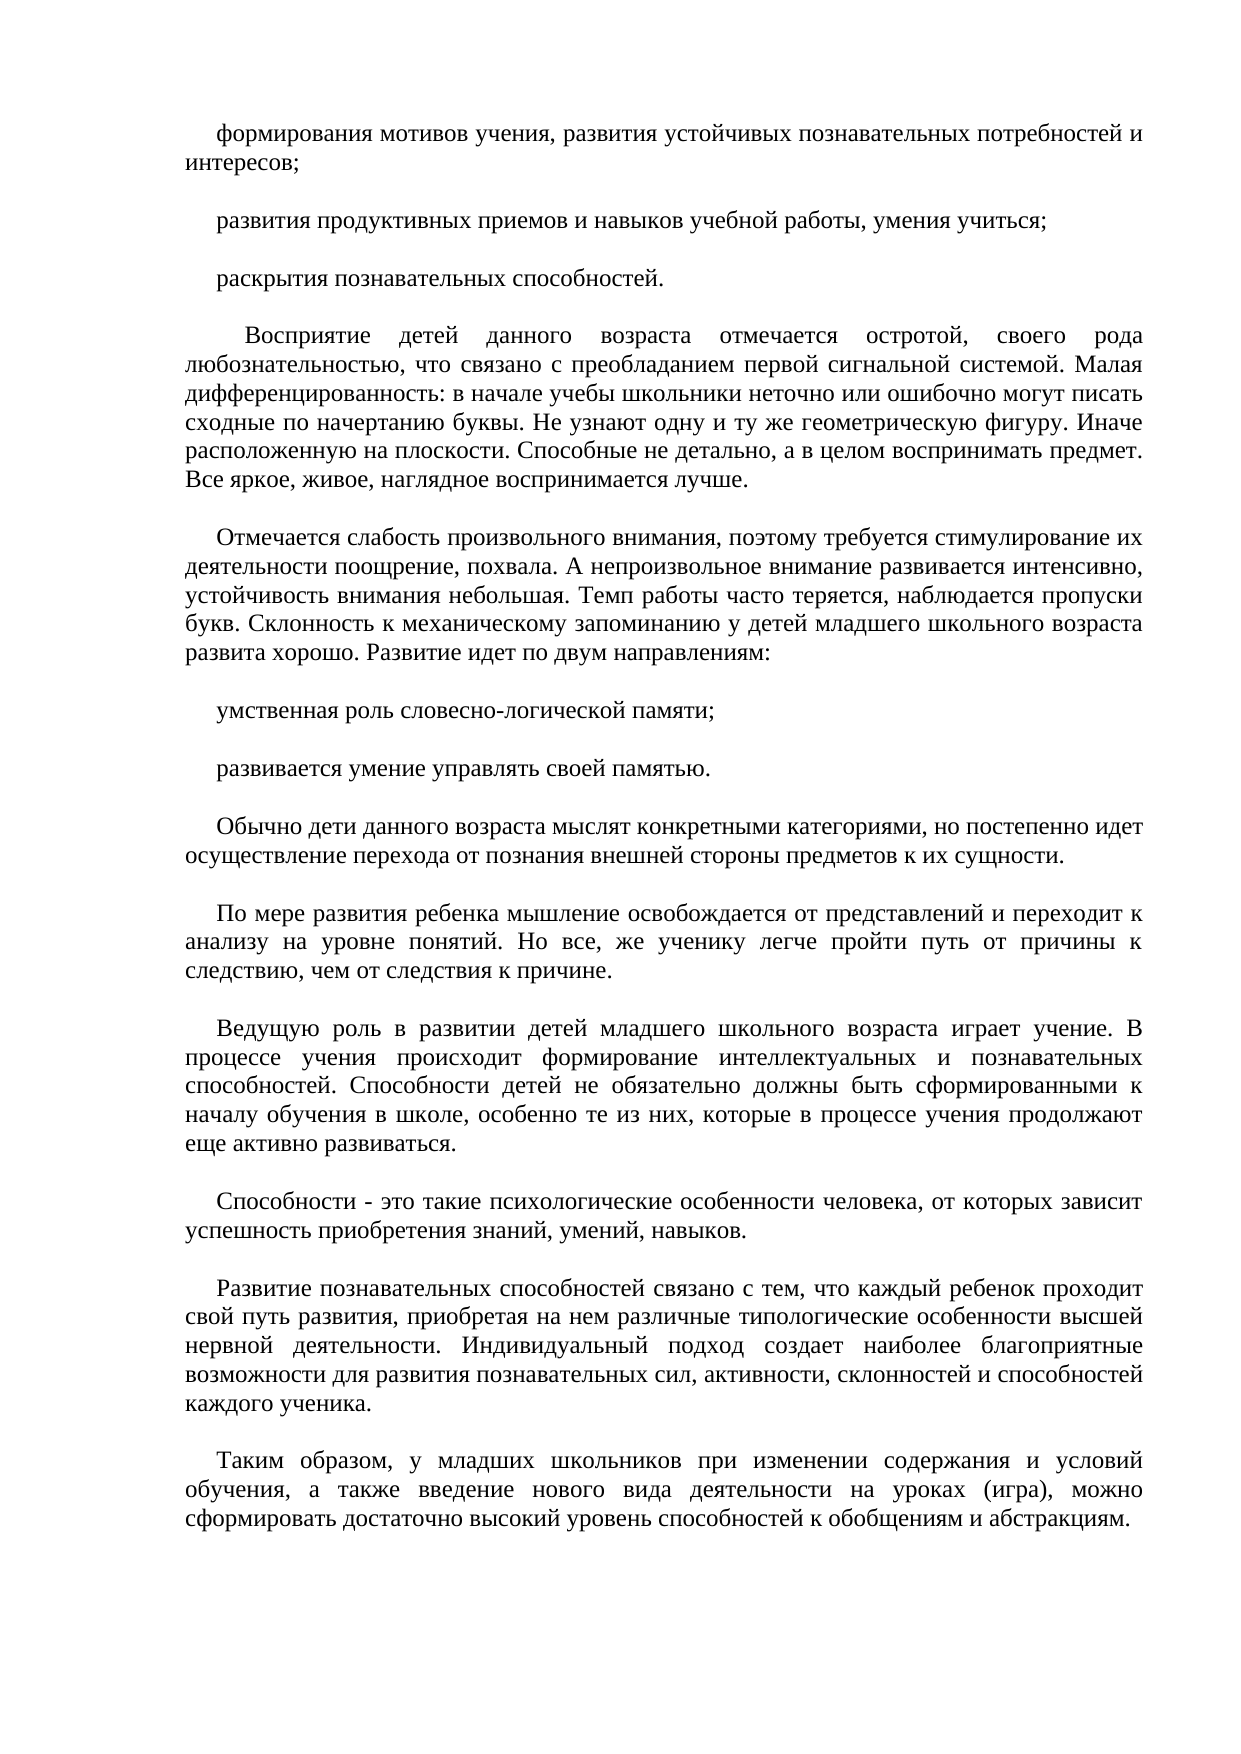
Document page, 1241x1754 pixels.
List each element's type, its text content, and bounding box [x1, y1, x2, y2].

text Ведущую роль в развитии детей младшего школьного возраста играет учение. В процессе учения происходит формирование интеллектуальных и познавательных способностей. Способности детей не обязательно должны быть сформированными к началу обучения в школе, особенно те из них, которые в процессе учения продолжают еще активно развиваться. [185, 1013, 1144, 1157]
text раскрытия познавательных способностей. [185, 263, 1144, 291]
text Отмечается слабость произвольного внимания, поэтому требуется стимулирование их деятельности поощрение, похвала. А непроизвольное внимание развивается интенсивно, устойчивость внимания небольшая. Темп работы часто теряется, наблюдается пропуски букв. Склонность к механическому запоминанию у детей младшего школьного возраста развита хорошо. Развитие идет по двум направлениям: [185, 522, 1144, 666]
text Восприятие детей данного возраста отмечается остротой, своего рода любознательностью, что связано с преобладанием первой сигнальной системой. Малая дифференцированность: в начале учебы школьники неточно или ошибочно могут писать сходные по начертанию буквы. Не узнают одну и ту же геометрическую фигуру. Иначе расположенную на плоскости. Способные не детально, а в целом воспринимать предмет. Все яркое, живое, наглядное воспринимается лучше. [185, 321, 1144, 493]
text По мере развития ребенка мышление освобождается от представлений и переходит к анализу на уровне понятий. Но все, же ученику легче пройти путь от причины к следствию, чем от следствия к причине. [185, 898, 1144, 984]
text Обычно дети данного возраста мыслят конкретными категориями, но постепенно идет осуществление перехода от познания внешней стороны предметов к их сущности. [185, 811, 1144, 868]
text развивается умение управлять своей памятью. [185, 753, 1144, 782]
text Развитие познавательных способностей связано с тем, что каждый ребенок проходит свой путь развития, приобретая на нем различные типологические особенности высшей нервной деятельности. Индивидуальный подход создает наиболее благоприятные возможности для развития познавательных сил, активности, склонностей и способностей каждого ученика. [185, 1273, 1144, 1416]
text развития продуктивных приемов и навыков учебной работы, умения учиться; [185, 205, 1144, 233]
text формирования мотивов учения, развития устойчивых познавательных потребностей и интересов; [185, 118, 1144, 176]
text умственная роль словесно-логической памяти; [185, 695, 1144, 724]
text Таким образом, у младших школьников при изменении содержания и условий обучения, а также введение нового вида деятельности на уроках (игра), можно сформировать достаточно высокий уровень способностей к обобщениям и абстракциям. [185, 1446, 1144, 1532]
text Способности - это такие психологические особенности человека, от которых зависит успешность приобретения знаний, умений, навыков. [185, 1186, 1144, 1243]
